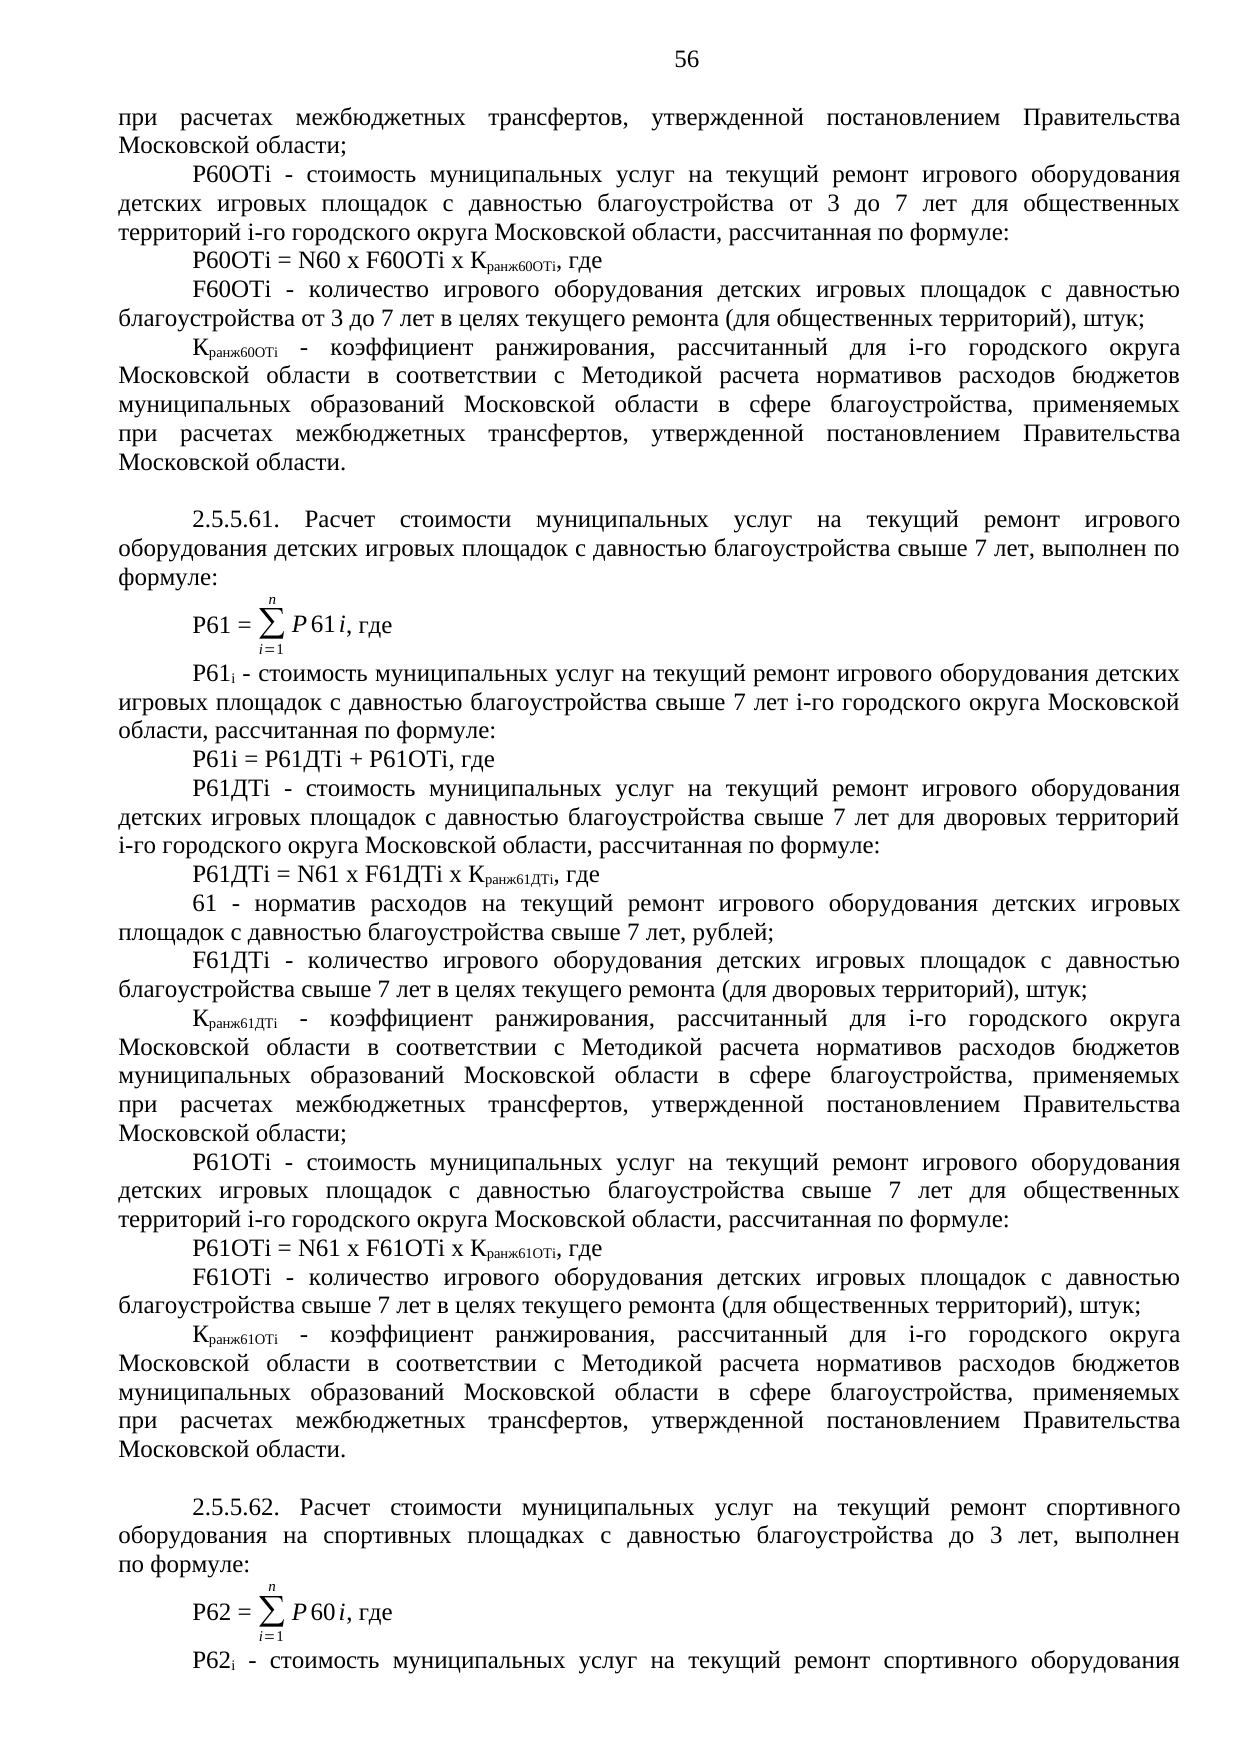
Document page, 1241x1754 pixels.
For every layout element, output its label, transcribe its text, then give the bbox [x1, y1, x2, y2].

text Кранж60ОТi - коэффициент ранжирования, рассчитанный для i-го городского округа Московской области в соответствии с Методикой расчета нормативов расходов бюджетов муниципальных образований Московской области в сфере благоустройства, применяемых при расчетах межбюджетных трансфертов, утвержденной постановлением Правительства Московской области. [118, 332, 1181, 476]
text Кранж61ОТi - коэффициент ранжирования, рассчитанный для i-го городского округа Московской области в соответствии с Методикой расчета нормативов расходов бюджетов муниципальных образований Московской области в сфере благоустройства, применяемых при расчетах межбюджетных трансфертов, утвержденной постановлением Правительства Московской области. [118, 1319, 1181, 1463]
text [118, 1645, 1181, 1674]
text P62 = , где [118, 1578, 1181, 1645]
text F61ОТi - количество игрового оборудования детских игровых площадок с давностью благоустройства свыше 7 лет в целях текущего ремонта (для общественных территорий), штук; [118, 1262, 1181, 1319]
text P61ОТi - стоимость муниципальных услуг на текущий ремонт игрового оборудования детских игровых площадок с давностью благоустройства свыше 7 лет для общественных территорий i-го городского округа Московской области, рассчитанная по формуле: [118, 1147, 1181, 1233]
text P61 = , где [118, 591, 1181, 658]
text P60ОТi = N60 x F60ОТi x Кранж60ОТi, где [118, 246, 1181, 274]
text P61ОТi = N61 x F61ОТi x Кранж61ОТi, где [118, 1233, 1181, 1262]
text Кранж61ДТi - коэффициент ранжирования, рассчитанный для i-го городского округа Московской области в соответствии с Методикой расчета нормативов расходов бюджетов муниципальных образований Московской области в сфере благоустройства, применяемых при расчетах межбюджетных трансфертов, утвержденной постановлением Правительства Московской области; [118, 1003, 1181, 1147]
text P61ДТi = N61 x F61ДТi x Кранж61ДТi, где [118, 859, 1181, 888]
text P61i = P61ДТi + P61ОТi, где [118, 744, 1181, 773]
text 2.5.5.61. Расчет стоимости муниципальных услуг на текущий ремонт игрового оборудования детских игровых площадок с давностью благоустройства свыше 7 лет, выполнен по формуле: [118, 504, 1181, 591]
text P61i - стоимость муниципальных услуг на текущий ремонт игрового оборудования детских игровых площадок с давностью благоустройства свыше 7 лет i-го городского округа Московской области, рассчитанная по формуле: [118, 658, 1181, 744]
text F60ОТi - количество игрового оборудования детских игровых площадок с давностью благоустройства от 3 до 7 лет в целях текущего ремонта (для общественных территорий), штук; [118, 274, 1181, 332]
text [118, 102, 1181, 159]
text F61ДТi - количество игрового оборудования детских игровых площадок с давностью благоустройства свыше 7 лет в целях текущего ремонта (для дворовых территорий), штук; [118, 945, 1181, 1003]
text 61 - норматив расходов на текущий ремонт игрового оборудования детских игровых площадок с давностью благоустройства свыше 7 лет, рублей; [118, 888, 1181, 945]
text 2.5.5.62. Расчет стоимости муниципальных услуг на текущий ремонт спортивного оборудования на спортивных площадках с давностью благоустройства до 3 лет, выполнен по формуле: [118, 1492, 1181, 1578]
text P61ДТi - стоимость муниципальных услуг на текущий ремонт игрового оборудования детских игровых площадок с давностью благоустройства свыше 7 лет для дворовых территорий i-го городского округа Московской области, рассчитанная по формуле: [118, 773, 1181, 859]
text P60ОТi - стоимость муниципальных услуг на текущий ремонт игрового оборудования детских игровых площадок с давностью благоустройства от 3 до 7 лет для общественных территорий i-го городского округа Московской области, рассчитанная по формуле: [118, 159, 1181, 246]
